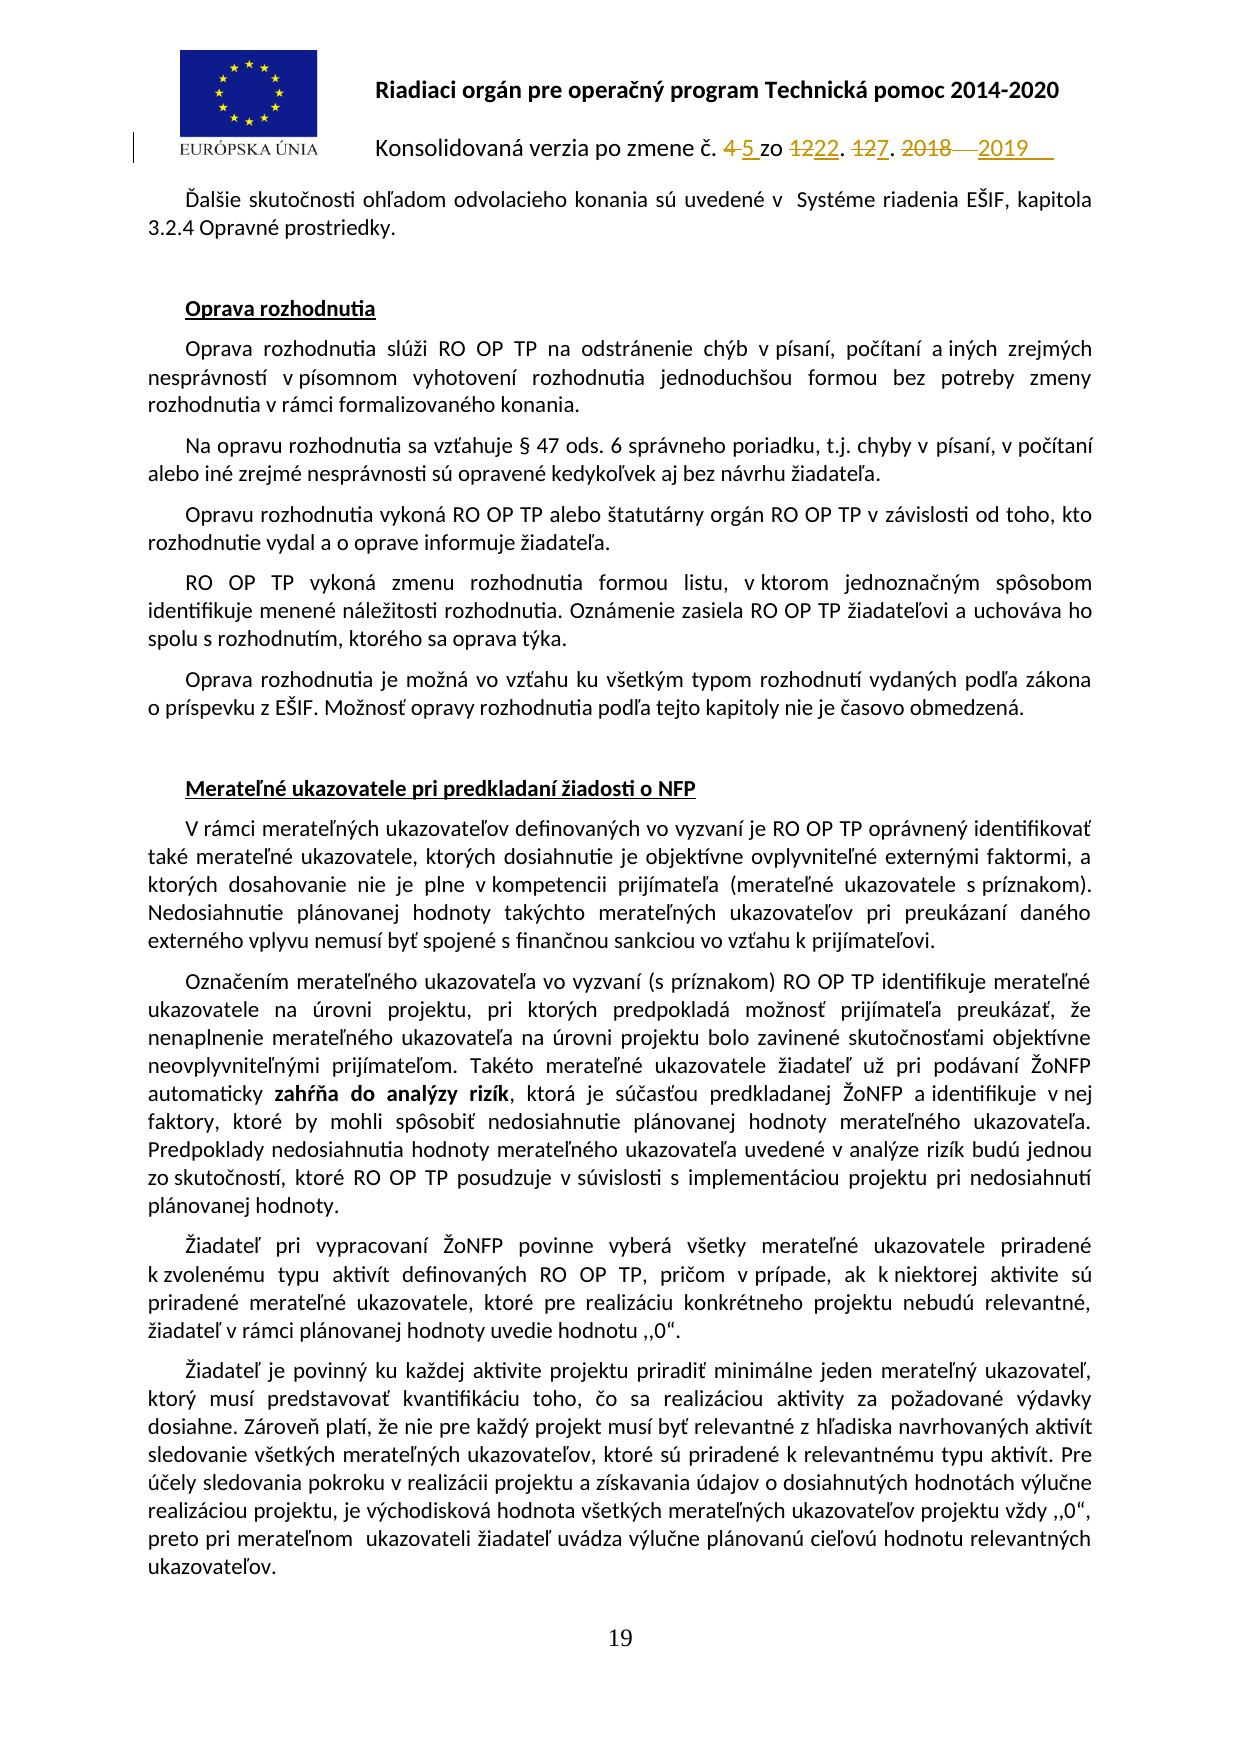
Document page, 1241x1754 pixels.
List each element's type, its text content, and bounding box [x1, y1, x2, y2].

text Označením merateľného ukazovateľa vo vyzvaní (s príznakom) RO OP TP identifikuje merateľné ukazovatele na úrovni projektu, pri ktorých predpokladá možnosť prijímateľa preukázať, že nenaplnenie merateľného ukazovateľa na úrovni projektu bolo zavinené skutočnosťami objektívne neovplyvniteľnými prijímateľom. Takéto merateľné ukazovatele žiadateľ už pri podávaní ŽoNFP automaticky zahŕňa do analýzy rizík, ktorá je súčasťou predkladanej ŽoNFP a identifikuje v nej faktory, ktoré by mohli spôsobiť nedosiahnutie plánovanej hodnoty merateľného ukazovateľa. Predpoklady nedosiahnutia hodnoty merateľného ukazovateľa uvedené v analýze rizík budú jednou zo skutočností, ktoré RO OP TP posudzuje v súvislosti s implementáciou projektu pri nedosiahnutí plánovanej hodnoty. [148, 967, 1093, 1219]
text Žiadateľ pri vypracovaní ŽoNFP povinne vyberá všetky merateľné ukazovatele priradené k zvolenému typu aktivít definovaných RO OP TP, pričom v prípade, ak k niektorej aktivite sú priradené merateľné ukazovatele, ktoré pre realizáciu konkrétneho projektu nebudú relevantné, žiadateľ v rámci plánovanej hodnoty uvedie hodnotu ,,0“. [148, 1232, 1093, 1344]
text Merateľné ukazovatele pri predkladaní žiadosti o NFP [148, 774, 1093, 802]
text Oprava rozhodnutia slúži RO OP TP na odstránenie chýb v písaní, počítaní a iných zrejmých nesprávností v písomnom vyhotovení rozhodnutia jednoduchšou formou bez potreby zmeny rozhodnutia v rámci formalizovaného konania. [148, 334, 1093, 419]
text Žiadateľ je povinný ku každej aktivite projektu priradiť minimálne jeden merateľný ukazovateľ, ktorý musí predstavovať kvantifikáciu toho, čo sa realizáciou aktivity za požadované výdavky dosiahne. Zároveň platí, že nie pre každý projekt musí byť relevantné z hľadiska navrhovaných aktivít sledovanie všetkých merateľných ukazovateľov, ktoré sú priradené k relevantnému typu aktivít. Pre účely sledovania pokroku v realizácii projektu a získavania údajov o dosiahnutých hodnotách výlučne realizáciou projektu, je východisková hodnota všetkých merateľných ukazovateľov projektu vždy ,,0“, preto pri merateľnom ukazovateli žiadateľ uvádza výlučne plánovanú cieľovú hodnotu relevantných ukazovateľov. [148, 1356, 1093, 1580]
text Opravu rozhodnutia vykoná RO OP TP alebo štatutárny orgán RO OP TP v závislosti od toho, kto rozhodnutie vydal a o oprave informuje žiadateľa. [148, 500, 1093, 556]
text Na opravu rozhodnutia sa vzťahuje § 47 ods. 6 správneho poriadku, t.j. chyby v písaní, v počítaní alebo iné zrejmé nesprávnosti sú opravené kedykoľvek aj bez návrhu žiadateľa. [148, 431, 1093, 487]
text Ďalšie skutočnosti ohľadom odvolacieho konania sú uvedené v Systéme riadenia EŠIF, kapitola 3.2.4 Opravné prostriedky. [148, 163, 1093, 241]
text V rámci merateľných ukazovateľov definovaných vo vyzvaní je RO OP TP oprávnený identifikovať také merateľné ukazovatele, ktorých dosiahnutie je objektívne ovplyvniteľné externými faktormi, a ktorých dosahovanie nie je plne v kompetencii prijímateľa (merateľné ukazovatele s príznakom). Nedosiahnutie plánovanej hodnoty takýchto merateľných ukazovateľov pri preukázaní daného externého vplyvu nemusí byť spojené s finančnou sankciou vo vzťahu k prijímateľovi. [148, 814, 1093, 954]
text Oprava rozhodnutia [148, 294, 1093, 322]
text RO OP TP vykoná zmenu rozhodnutia formou listu, v ktorom jednoznačným spôsobom identifikuje menené náležitosti rozhodnutia. Oznámenie zasiela RO OP TP žiadateľovi a uchováva ho spolu s rozhodnutím, ktorého sa oprava týka. [148, 568, 1093, 652]
text Oprava rozhodnutia je možná vo vzťahu ku všetkým typom rozhodnutí vydaných podľa zákona o príspevku z EŠIF. Možnosť opravy rozhodnutia podľa tejto kapitoly nie je časovo obmedzená. [148, 665, 1093, 721]
picture [179, 50, 318, 155]
